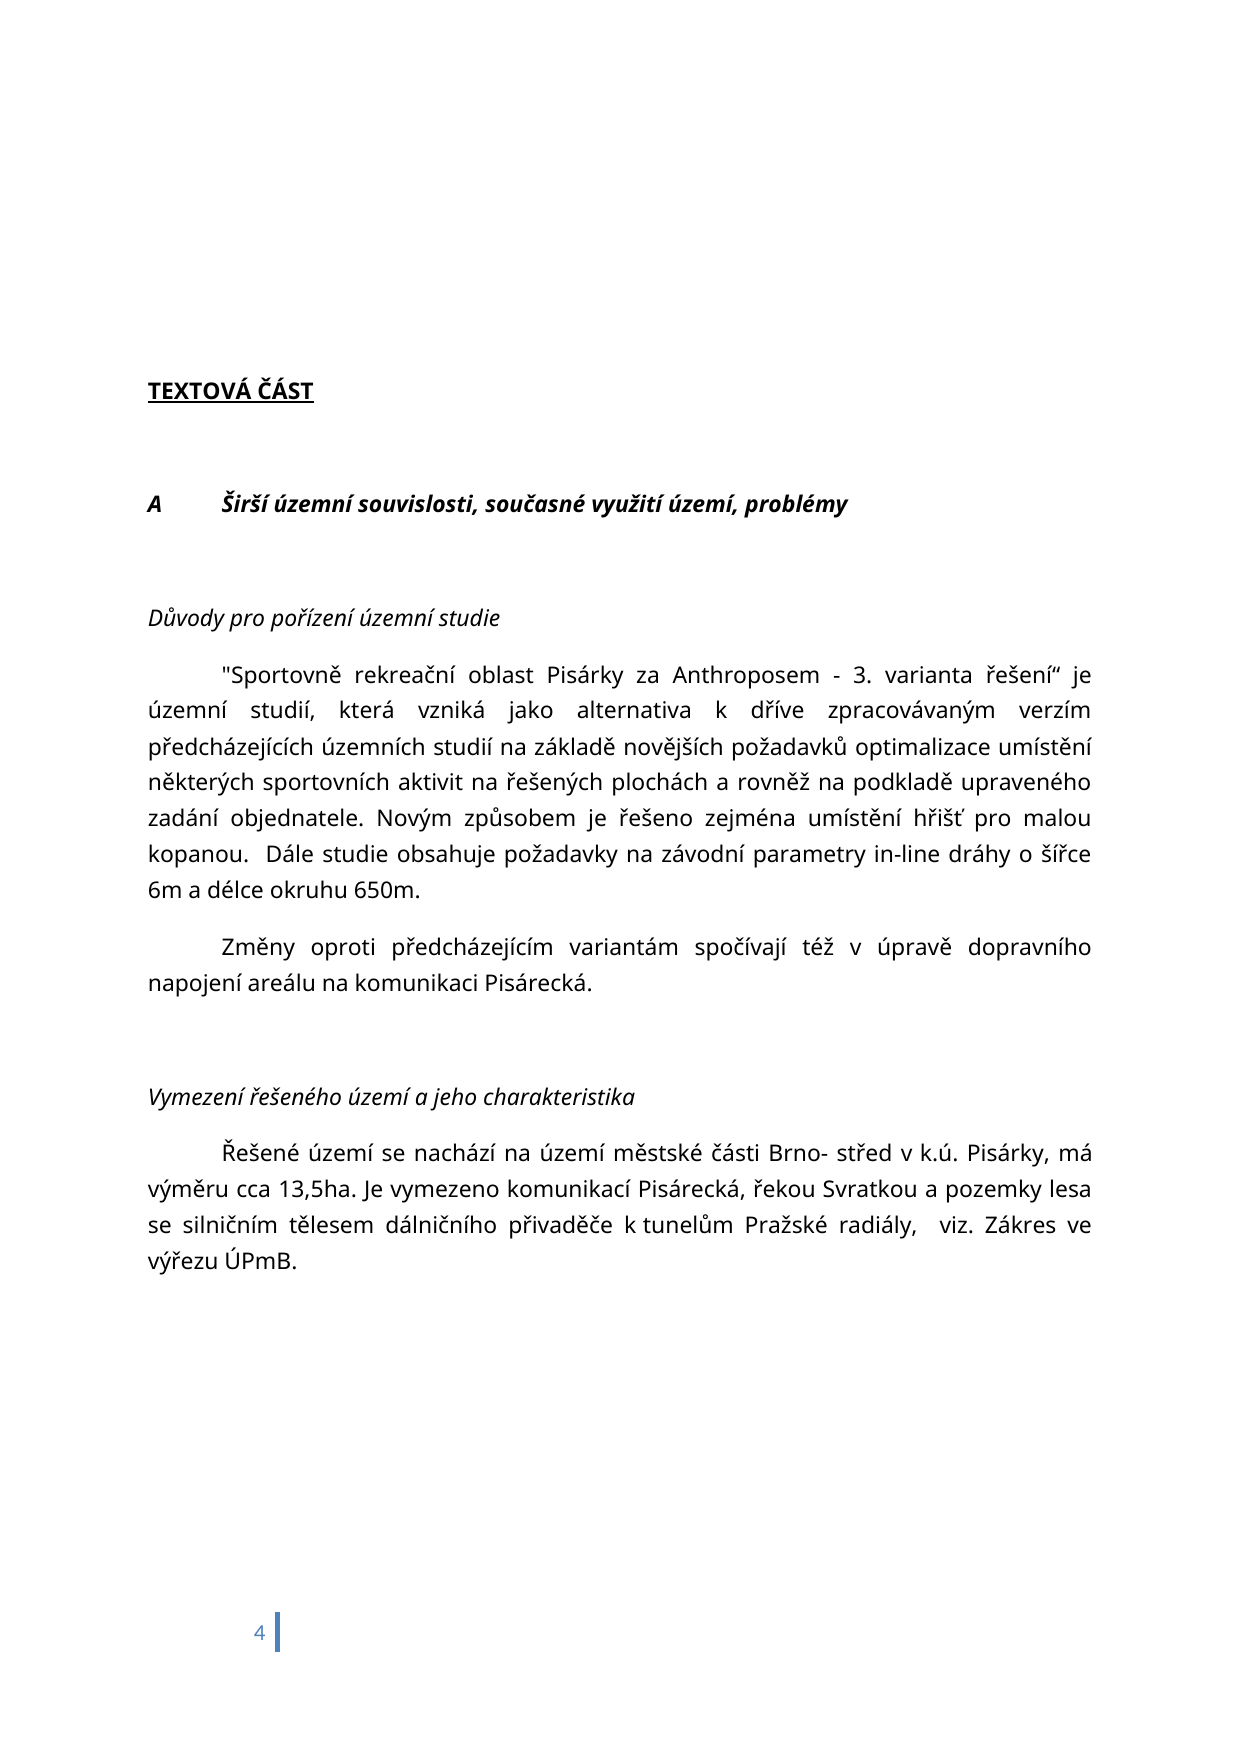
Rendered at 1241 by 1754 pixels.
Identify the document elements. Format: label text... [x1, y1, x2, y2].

text Změny oproti předcházejícím variantám spočívají též v úpravě dopravního napojení areálu na komunikaci Pisárecká. [148, 931, 1093, 998]
text TEXTOVÁ ČÁST [148, 375, 1093, 406]
text A Širší územní souvislosti, současné využití území, problémy [148, 488, 1093, 519]
text "Sportovně rekreační oblast Pisárky za Anthroposem - 3. varianta řešení“ je územní studií, která vzniká jako alternativa k dříve zpracovávaným verzím předcházejících územních studií na základě novějších požadavků optimalizace umístění některých sportovních aktivit na řešených plochách a rovněž na podkladě upraveného zadání objednatele. Novým způsobem je řešeno zejména umístění hřišť pro malou kopanou. Dále studie obsahuje požadavky na závodní parametry in-line dráhy o šířce 6m a délce okruhu 650m. [148, 658, 1093, 905]
text Řešené území se nachází na území městské části Brno- střed v k.ú. Pisárky, má výměru cca 13,5ha. Je vymezeno komunikací Pisárecká, řekou Svratkou a pozemky lesa se silničním tělesem dálničního přivaděče k tunelům Pražské radiály, viz. Zákres ve výřezu ÚPmB. [148, 1137, 1093, 1276]
text Důvody pro pořízení územní studie [148, 602, 1093, 633]
text Vymezení řešeného území a jeho charakteristika [148, 1080, 1093, 1112]
